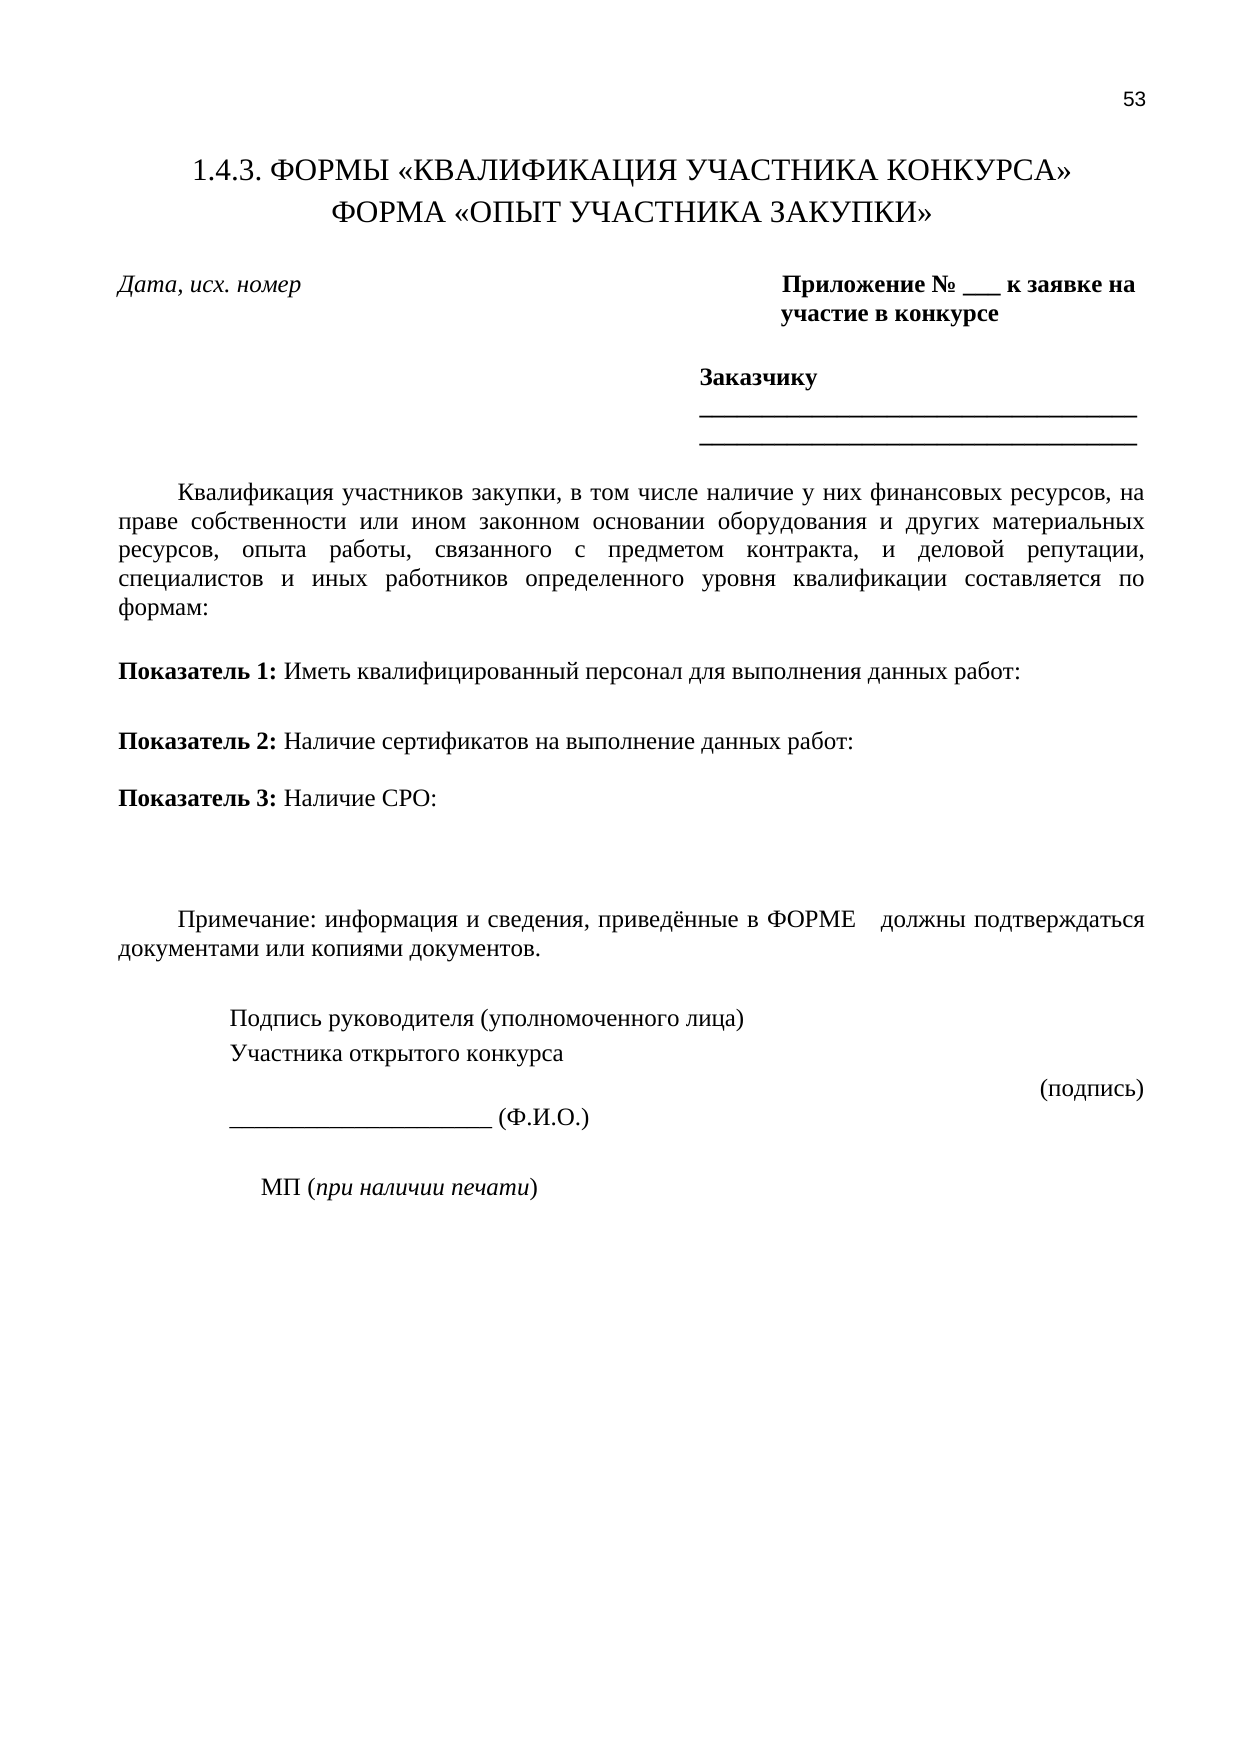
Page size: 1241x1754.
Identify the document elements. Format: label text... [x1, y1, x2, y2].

text Показатель 2: Наличие сертификатов на выполнение данных работ: [118, 726, 1146, 754]
text Заказчику [699, 362, 1146, 391]
text Примечание: информация и сведения, приведённые в ФОРМЕ должны подтверждаться документами или копиями документов. [118, 904, 1146, 962]
text Квалификация участников закупки, в том числе наличие у них финансовых ресурсов, на праве собственности или ином законном основании оборудования и других материальных ресурсов, опыта работы, связанного с предметом контракта, и деловой репутации, специалистов и иных работников определенного уровня квалификации составляется по формам: [118, 477, 1146, 621]
text Участника открытого конкурса [229, 1038, 1146, 1067]
text ______________________________________________________________________ [699, 391, 1146, 448]
subtitle 1.4.3. ФОРМЫ «КВАЛИФИКАЦИЯ УЧАСТНИКА КОНКУРСА» [118, 152, 1146, 187]
text Показатель 1: Иметь квалифицированный персонал для выполнения данных работ: [118, 656, 1134, 684]
text Дата, исх. номер Приложение № ___ к заявке на [118, 269, 1146, 298]
text МП (при наличии печати) [229, 1172, 1146, 1201]
text Подпись руководителя (уполномоченного лица) [229, 1003, 1146, 1032]
text (подпись) _____________________ (Ф.И.О.) [229, 1073, 1146, 1131]
text участие в конкурсе [718, 298, 1146, 327]
subtitle ФОРМА «ОПЫТ УЧАСТНИКА ЗАКУПКИ» [118, 194, 1146, 230]
text Показатель 3: Наличие СРО: [118, 783, 1146, 812]
